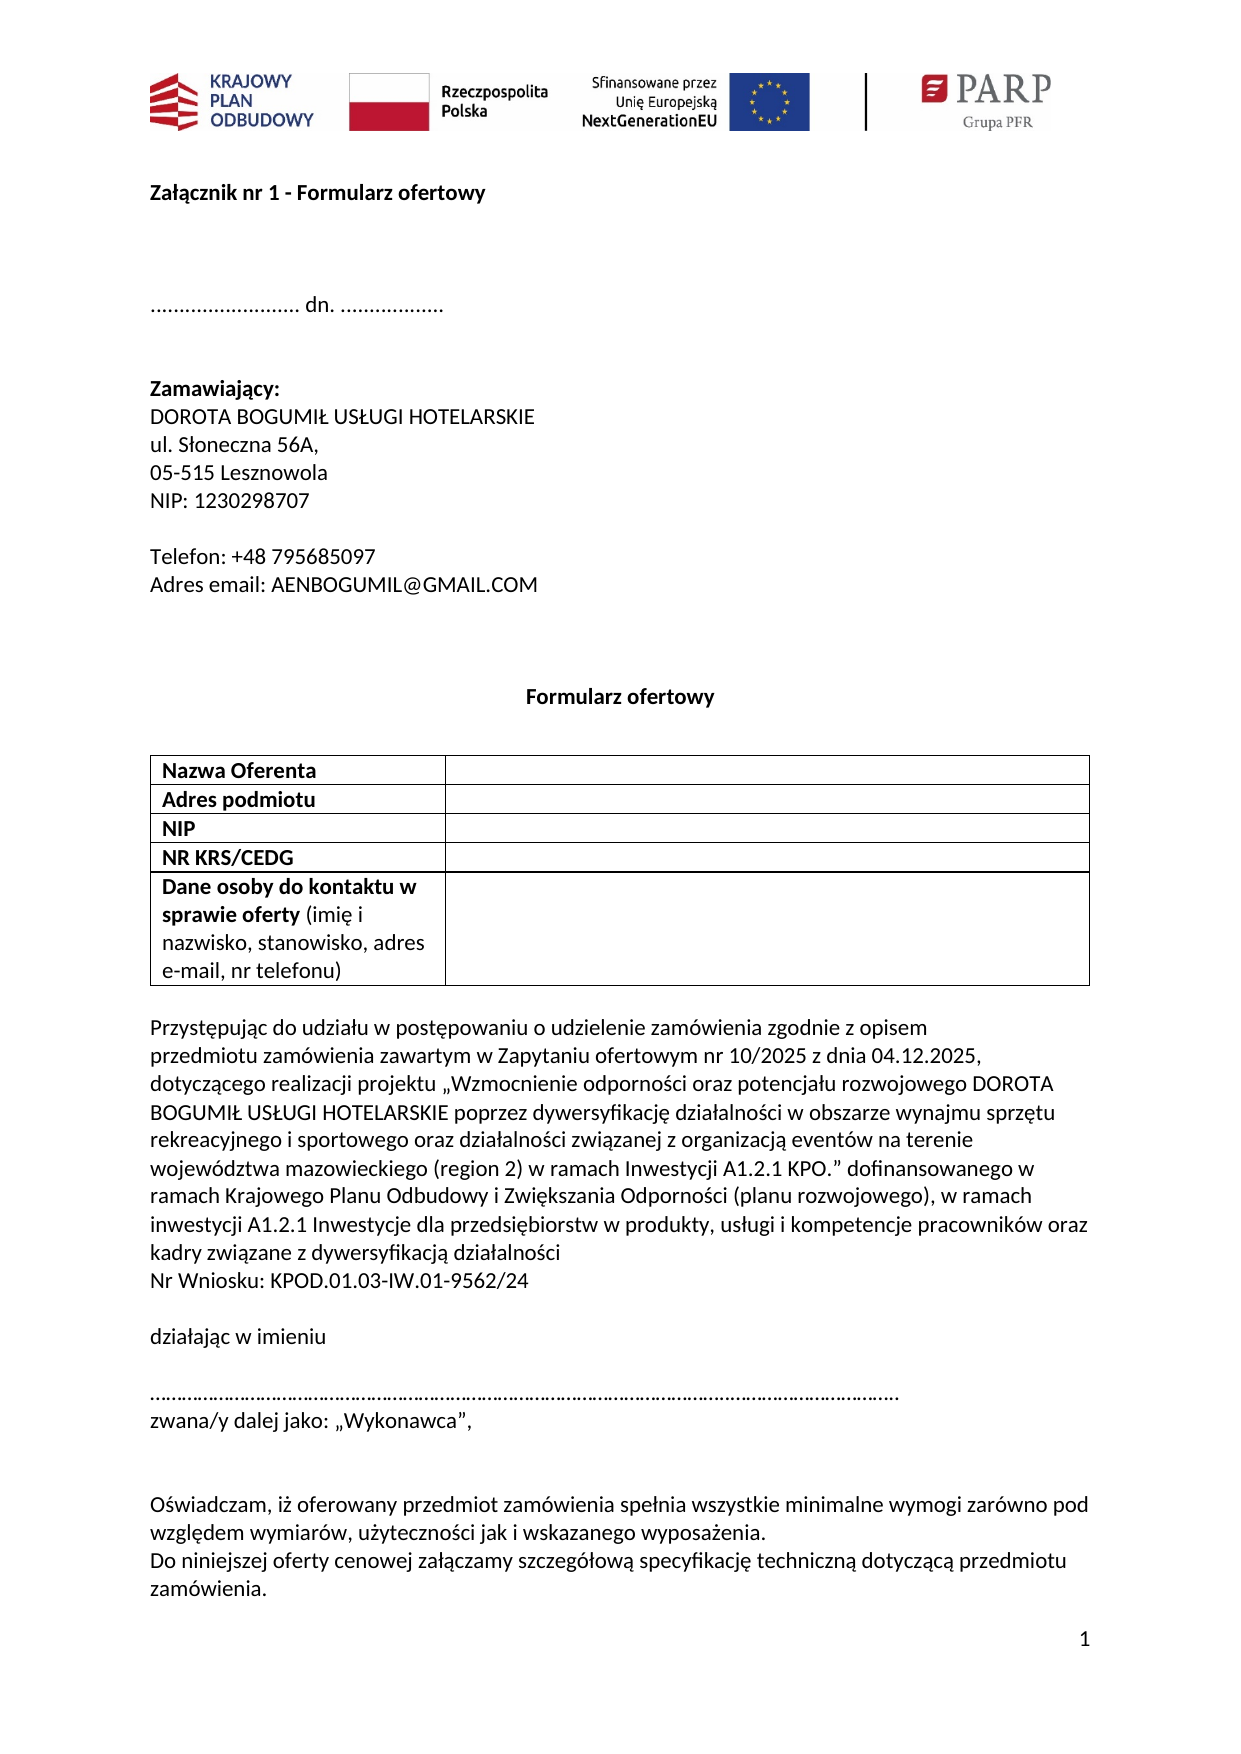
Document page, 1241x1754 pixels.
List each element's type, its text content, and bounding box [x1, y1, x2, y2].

table_cell NR KRS/CEDG [151, 843, 445, 871]
table_cell NIP [151, 814, 445, 842]
text zwana/y dalej jako: „Wykonawca”, [150, 1406, 1090, 1434]
text NIP: 1230298707 [150, 486, 1090, 514]
table_cell Adres podmiotu [151, 785, 445, 813]
text Załącznik nr 1 - Formularz ofertowy [150, 178, 1090, 206]
table_header [446, 756, 1089, 784]
text rekreacyjnego i sportowego oraz działalności związanej z organizacją eventów na terenie województwa mazowieckiego (region 2) w ramach Inwestycji A1.2.1 KPO.” dofinansowanego w ramach Krajowego Planu Odbudowy i Zwiększania Odporności (planu rozwojowego), w ramach inwestycji A1.2.1 Inwestycje dla przedsiębiorstw w produkty, usługi i kompetencje pracowników oraz kadry związane z dywersyfikacją działalności [150, 1126, 1090, 1266]
text DOROTA BOGUMIŁ USŁUGI HOTELARSKIE [150, 402, 1090, 430]
text Oświadczam, iż oferowany przedmiot zamówienia spełnia wszystkie minimalne wymogi zarówno pod względem wymiarów, użyteczności jak i wskazanego wyposażenia. [150, 1490, 1090, 1546]
text działając w imieniu [150, 1322, 1090, 1350]
text Telefon: +48 795685097 [150, 542, 1090, 570]
picture [150, 73, 1051, 131]
text Przystępując do udziału w postępowaniu o udzielenie zamówienia zgodnie z opisem [150, 1013, 1090, 1042]
text Formularz ofertowy [150, 682, 1090, 710]
text przedmiotu zamówienia zawartym w Zapytaniu ofertowym nr 10/2025 z dnia 04.12.2025, dotyczącego realizacji projektu „Wzmocnienie odporności oraz potencjału rozwojowego DOROTA BOGUMIŁ USŁUGI HOTELARSKIE poprzez dywersyfikację działalności w obszarze wynajmu sprzętu [150, 1042, 1090, 1126]
table_header Nazwa Oferenta [151, 756, 445, 784]
table_cell [446, 843, 1089, 871]
table_cell [446, 873, 1089, 984]
table_cell [446, 814, 1089, 842]
table_cell Dane osoby do kontaktu w sprawie oferty (imię i nazwisko, stanowisko, adres e-mail, nr telefonu) [151, 873, 445, 984]
text Do niniejszej oferty cenowej załączamy szczegółową specyfikację techniczną dotyczącą przedmiotu zamówienia. [150, 1546, 1090, 1602]
table_cell [446, 785, 1089, 813]
text ………………………………………………………………………………………………..………………………….. [150, 1378, 1090, 1406]
text .......................... dn. .................. [150, 290, 1090, 318]
text 05-515 Lesznowola [150, 458, 1090, 486]
text Zamawiający: [150, 374, 1090, 402]
text ul. Słoneczna 56A, [150, 430, 1090, 458]
text Adres email: AENBOGUMIL@GMAIL.COM [150, 570, 1090, 598]
text Nr Wniosku: KPOD.01.03-IW.01-9562/24 [150, 1266, 1090, 1294]
